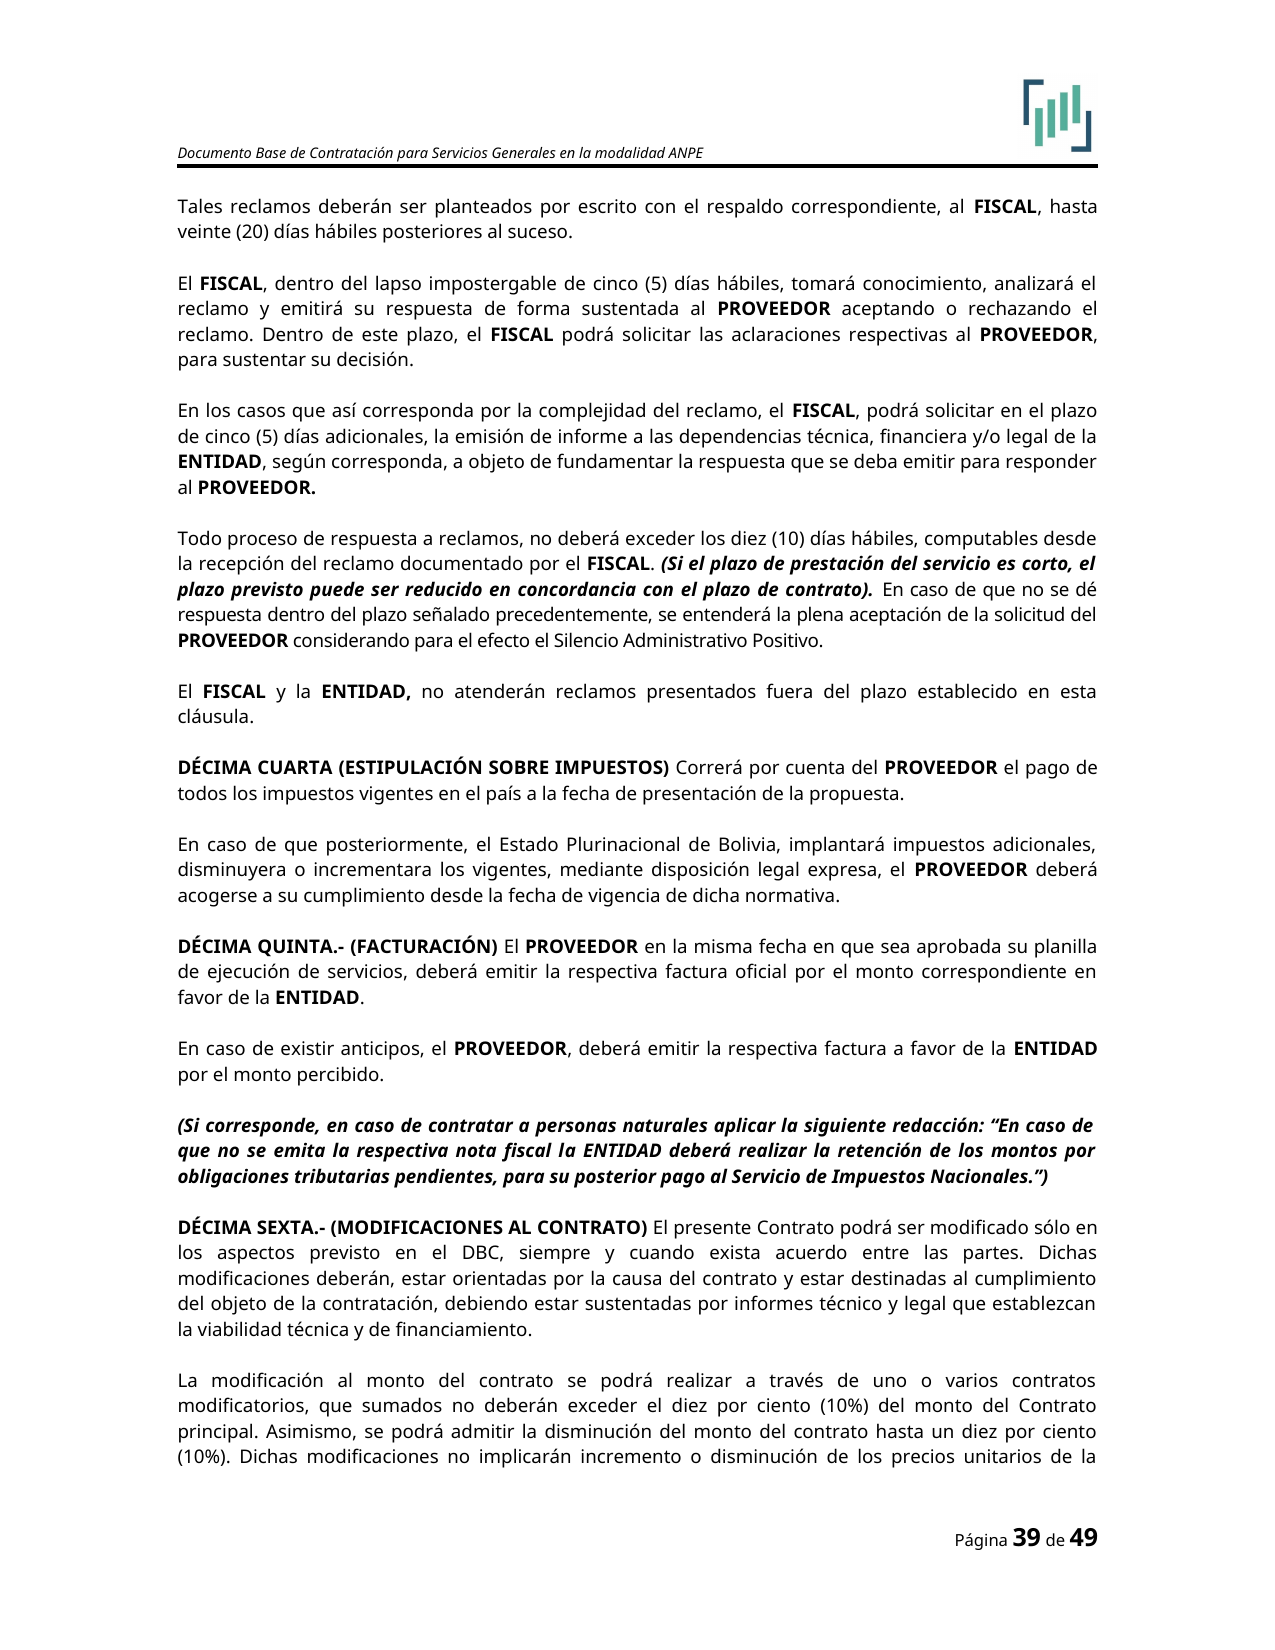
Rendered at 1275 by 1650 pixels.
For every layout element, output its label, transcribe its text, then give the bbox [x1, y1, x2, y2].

text El FISCAL y la ENTIDAD, no atenderán reclamos presentados fuera del plazo establecido en esta cláusula. [177, 678, 1098, 729]
text En caso de que posteriormente, el Estado Plurinacional de Bolivia, implantará impuestos adicionales, disminuyera o incrementara los vigentes, mediante disposición legal expresa, el PROVEEDOR deberá acogerse a su cumplimiento desde la fecha de vigencia de dicha normativa. [177, 831, 1098, 908]
text El FISCAL, dentro del lapso impostergable de cinco (5) días hábiles, tomará conocimiento, analizará el reclamo y emitirá su respuesta de forma sustentada al PROVEEDOR aceptando o rechazando el reclamo. Dentro de este plazo, el FISCAL podrá solicitar las aclaraciones respectivas al PROVEEDOR, para sustentar su decisión. [177, 270, 1098, 372]
text Todo proceso de respuesta a reclamos, no deberá exceder los diez (10) días hábiles, computables desde la recepción del reclamo documentado por el FISCAL. (Si el plazo de prestación del servicio es corto, el plazo previsto puede ser reducido en concordancia con el plazo de contrato). En caso de que no se dé respuesta dentro del plazo señalado precedentemente, se entenderá la plena aceptación de la solicitud del PROVEEDOR considerando para el efecto el Silencio Administrativo Positivo. [177, 525, 1098, 653]
text (Si corresponde, en caso de contratar a personas naturales aplicar la siguiente redacción: “En caso de que no se emita la respectiva nota fiscal la ENTIDAD deberá realizar la retención de los montos por obligaciones tributarias pendientes, para su posterior pago al Servicio de Impuestos Nacionales.”) [177, 1112, 1098, 1188]
text En los casos que así corresponda por la complejidad del reclamo, el FISCAL, podrá solicitar en el plazo de cinco (5) días adicionales, la emisión de informe a las dependencias técnica, financiera y/o legal de la ENTIDAD, según corresponda, a objeto de fundamentar la respuesta que se deba emitir para responder al PROVEEDOR. [177, 397, 1098, 499]
text En caso de existir anticipos, el PROVEEDOR, deberá emitir la respectiva factura a favor de la ENTIDAD por el monto percibido. [177, 1035, 1098, 1086]
text Tales reclamos deberán ser planteados por escrito con el respaldo correspondiente, al FISCAL, hasta veinte (20) días hábiles posteriores al suceso. [177, 193, 1098, 244]
picture [1017, 73, 1098, 159]
text DÉCIMA CUARTA (ESTIPULACIÓN SOBRE IMPUESTOS) Correrá por cuenta del PROVEEDOR el pago de todos los impuestos vigentes en el país a la fecha de presentación de la propuesta. [177, 755, 1098, 806]
text DÉCIMA QUINTA.- (FACTURACIÓN) El PROVEEDOR en la misma fecha en que sea aprobada su planilla de ejecución de servicios, deberá emitir la respectiva factura oficial por el monto correspondiente en favor de la ENTIDAD. [177, 933, 1098, 1010]
text DÉCIMA SEXTA.- (MODIFICACIONES AL CONTRATO) El presente Contrato podrá ser modificado sólo en los aspectos previsto en el DBC, siempre y cuando exista acuerdo entre las partes. Dichas modificaciones deberán, estar orientadas por la causa del contrato y estar destinadas al cumplimiento del objeto de la contratación, debiendo estar sustentadas por informes técnico y legal que establezcan la viabilidad técnica y de financiamiento. [177, 1214, 1098, 1342]
